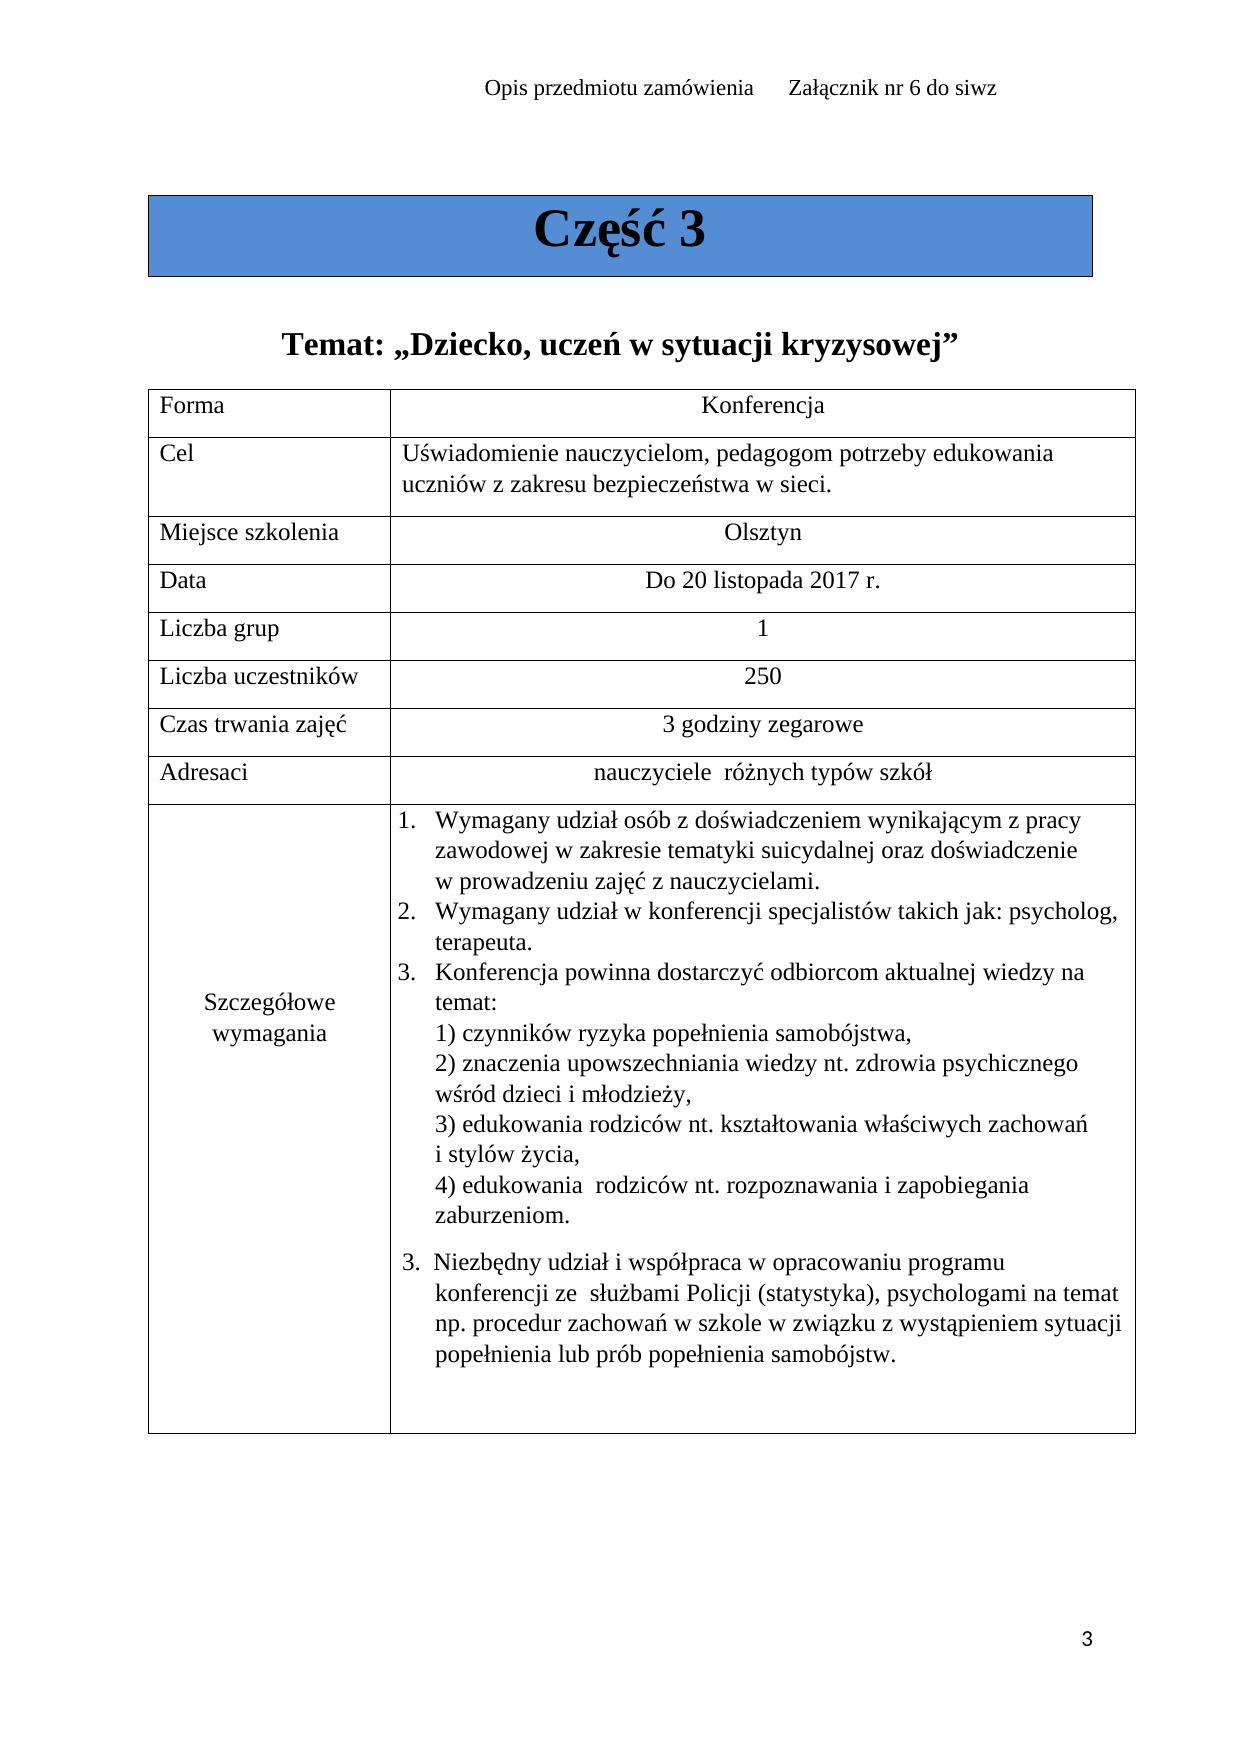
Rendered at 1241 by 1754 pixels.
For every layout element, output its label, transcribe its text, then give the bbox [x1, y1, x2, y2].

table_cell 250 [391, 661, 1135, 708]
table_cell Adresaci [149, 757, 390, 804]
table_cell Do 20 listopada 2017 r. [391, 565, 1135, 612]
table_cell Uświadomienie nauczycielom, pedagogom potrzeby edukowania uczniów z zakresu bezpieczeństwa w sieci. [391, 438, 1135, 516]
table_header Forma [149, 390, 390, 437]
table_cell nauczyciele różnych typów szkół [391, 757, 1135, 804]
text Temat: „Dziecko, uczeń w sytuacji kryzysowej” [148, 324, 1093, 363]
table_cell Liczba grup [149, 613, 390, 660]
table_cell Miejsce szkolenia [149, 517, 390, 564]
table_cell 1 [391, 613, 1135, 660]
table_cell Wymagany udział osób z doświadczeniem wynikającym z pracy zawodowej w zakresie tematyki suicydalnej oraz doświadczenie w prowadzeniu zajęć z nauczycielami. Wymagany udział w konferencji specjalistów takich jak: psycholog, terapeuta. Konferencja powinna dostarczyć odbiorcom aktualnej wiedzy na temat: 1) czynników ryzyka popełnienia samobójstwa, 2) znaczenia upowszechniania wiedzy nt. zdrowia psychicznego wśród dzieci i młodzieży, 3) edukowania rodziców nt. kształtowania właściwych zachowań i stylów życia, 4) edukowania rodziców nt. rozpoznawania i zapobiegania zaburzeniom. 3. Niezbędny udział i współpraca w opracowaniu programu konferencji ze służbami Policji (statystyka), psychologami na temat np. procedur zachowań w szkole w związku z wystąpieniem sytuacji popełnienia lub prób popełnienia samobójstw. [391, 805, 1135, 1433]
table_header Część 3 [149, 196, 1092, 276]
table_cell Data [149, 565, 390, 612]
table_cell 3 godziny zegarowe [391, 709, 1135, 756]
table_cell Liczba uczestników [149, 661, 390, 708]
table_cell Olsztyn [391, 517, 1135, 564]
table_cell Czas trwania zajęć [149, 709, 390, 756]
table_header Konferencja [391, 390, 1135, 437]
table_cell Szczegółowe wymagania [149, 805, 390, 1433]
table_cell Cel [149, 438, 390, 516]
